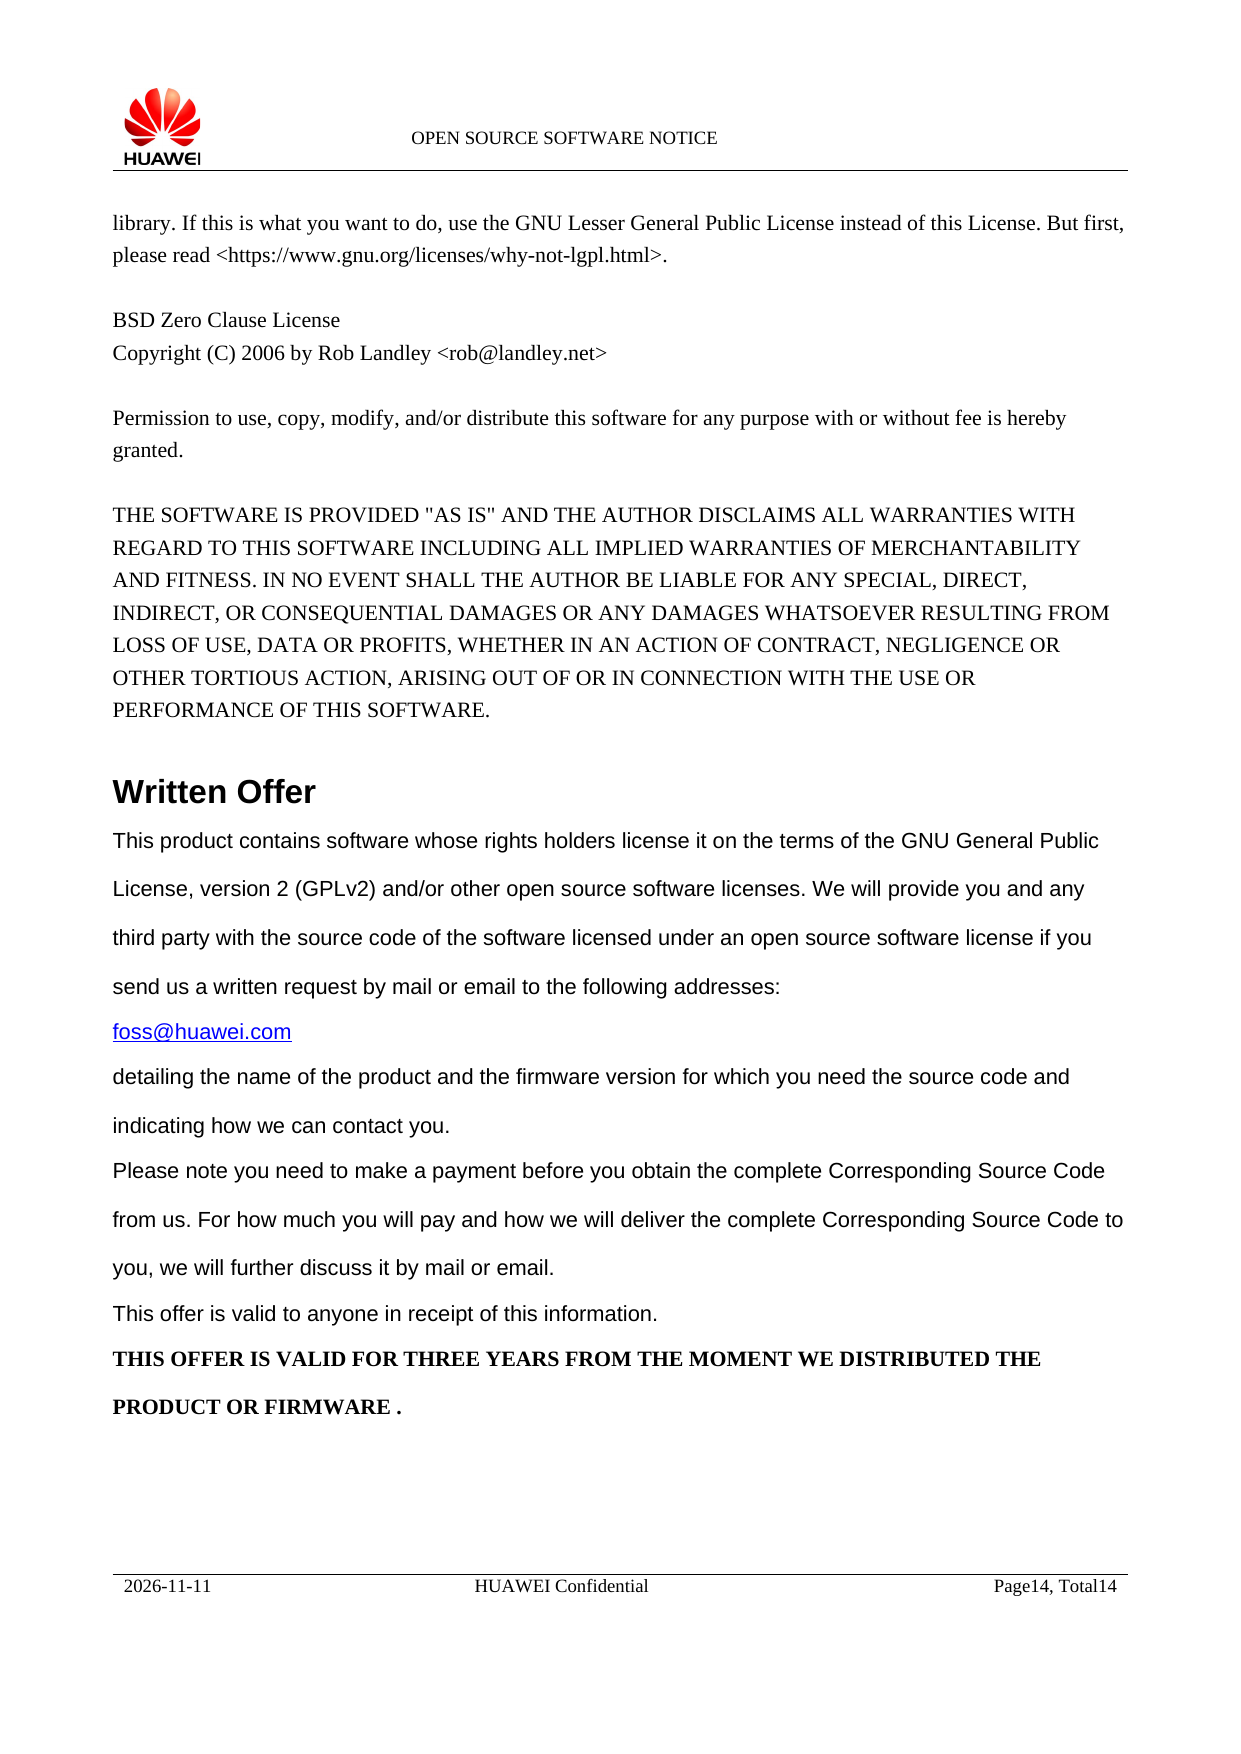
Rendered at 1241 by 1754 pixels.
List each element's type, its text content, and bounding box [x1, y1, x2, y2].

text This offer is valid to anyone in receipt of this information. [112, 1297, 1128, 1329]
text foss@huawei.com [112, 1015, 1128, 1048]
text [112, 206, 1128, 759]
text Please note you need to make a payment before you obtain the complete Corresponding Source Code from us. For how much you will pay and how we will deliver the complete Corresponding Source Code to you, we will further discuss it by mail or email. [112, 1154, 1128, 1284]
text Written Offer [112, 759, 1128, 824]
text This offer is valid for three years from the moment we distributed the product or firmware . [112, 1342, 1128, 1423]
text This product contains software whose rights holders license it on the terms of the GNU General Public License, version 2 (GPLv2) and/or other open source software licenses. We will provide you and any third party with the source code of the software licensed under an open source software license if you send us a written request by mail or email to the following addresses: [112, 824, 1128, 1003]
text detailing the name of the product and the firmware version for which you need the source code and indicating how we can contact you. [112, 1060, 1128, 1142]
picture [124, 88, 201, 165]
